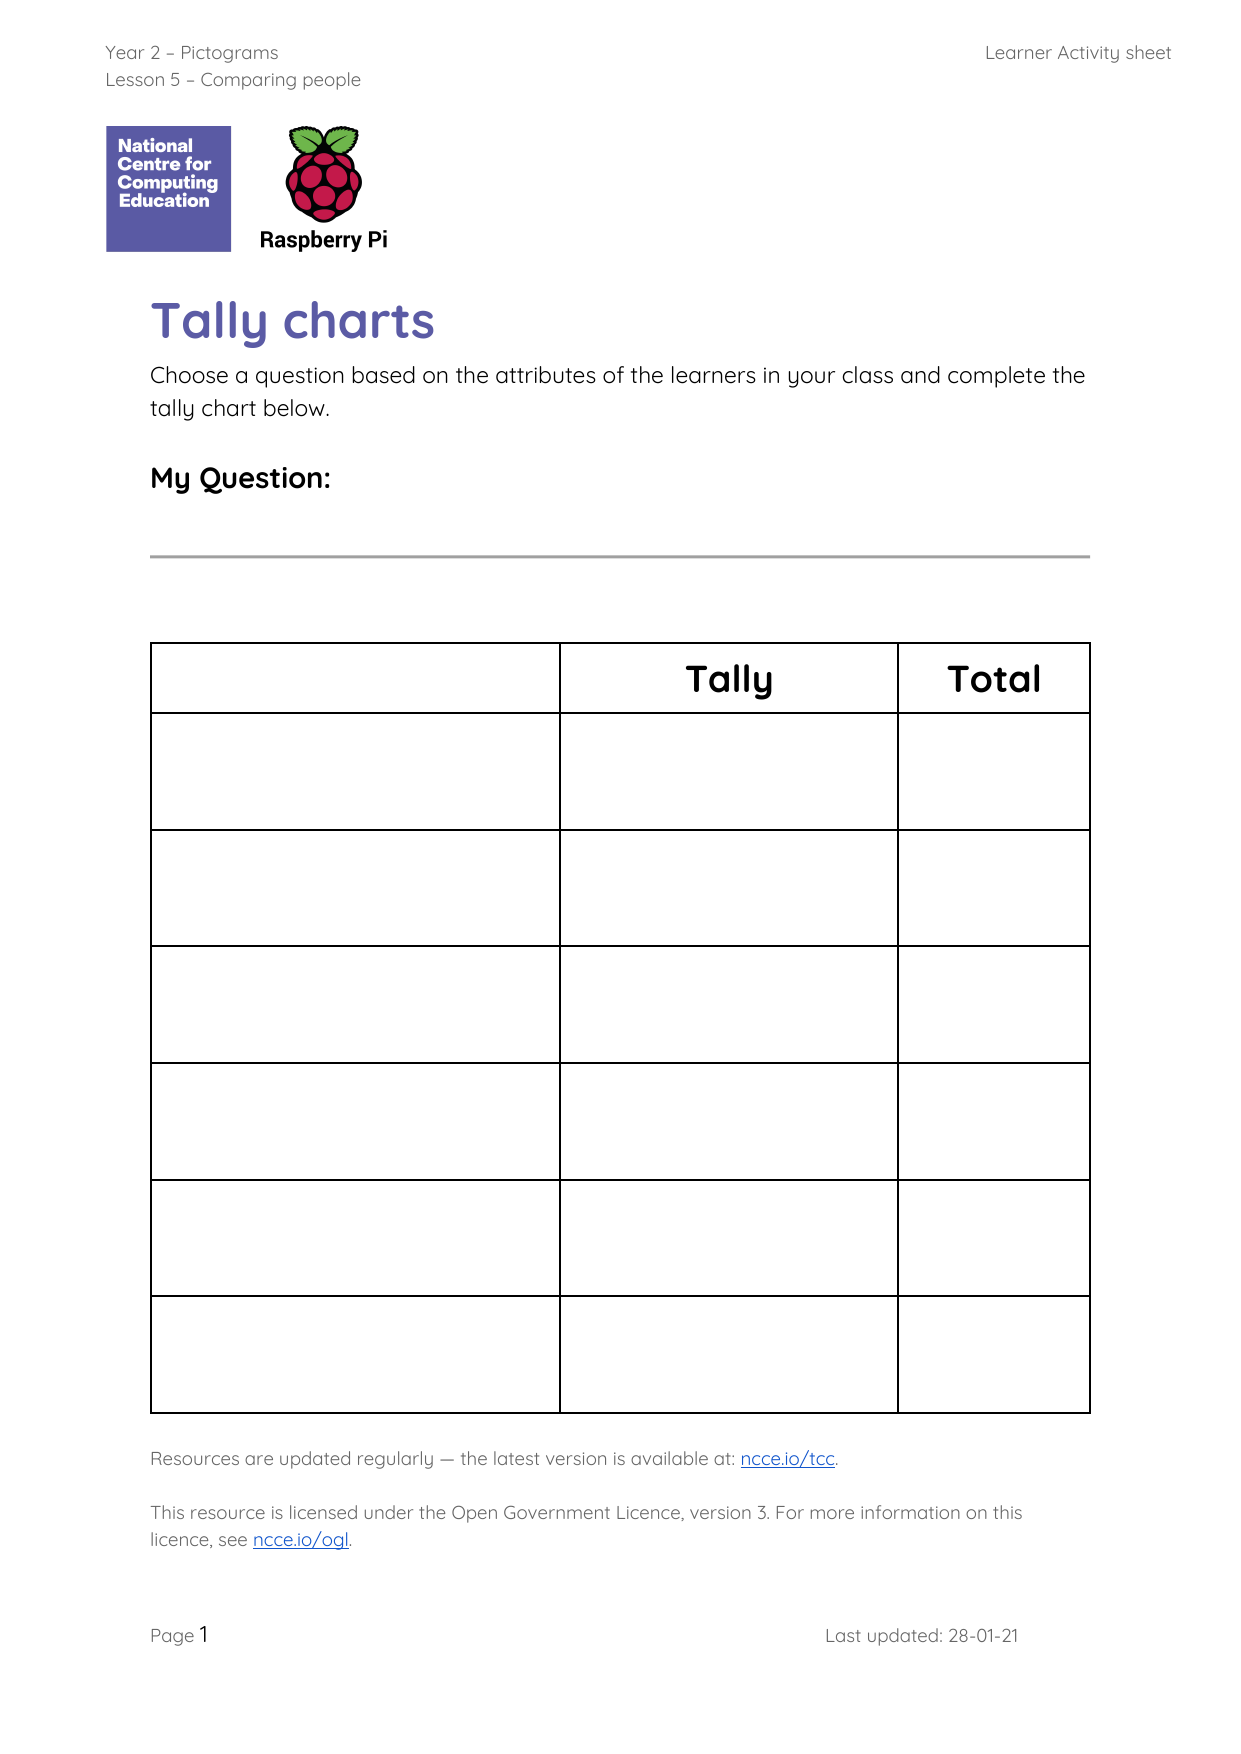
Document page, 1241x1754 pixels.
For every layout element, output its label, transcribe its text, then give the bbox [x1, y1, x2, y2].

table_cell [899, 1064, 1089, 1178]
table_cell [561, 831, 897, 945]
table_cell [561, 947, 897, 1062]
table_cell [899, 947, 1089, 1062]
table_cell [561, 1297, 897, 1412]
table_cell [899, 1181, 1089, 1295]
table_cell [561, 714, 897, 828]
table_cell [152, 831, 559, 945]
table_cell [152, 1064, 559, 1178]
table_cell [561, 1064, 897, 1178]
picture [106, 126, 388, 252]
text My Question: [150, 459, 1090, 496]
table_header Total [899, 644, 1089, 712]
table_cell [152, 947, 559, 1062]
text Choose a question based on the attributes of the learners in your class and complete the tally chart below. [150, 361, 1090, 422]
table_cell [152, 1297, 559, 1412]
title Tally charts [150, 289, 1090, 351]
table_header [152, 644, 559, 712]
table_cell [152, 1181, 559, 1295]
table_cell [899, 1297, 1089, 1412]
text This resource is licensed under the Open Government Licence, version 3. For more information on this licence, see ncce.io/ogl. [150, 1501, 1090, 1551]
table_cell [152, 714, 559, 828]
text Resources are updated regularly — the latest version is available at: ncce.io/tcc. [150, 1447, 1090, 1470]
table_cell [561, 1181, 897, 1295]
table_cell [899, 831, 1089, 945]
table_cell [899, 714, 1089, 828]
table_header Tally [561, 644, 897, 712]
